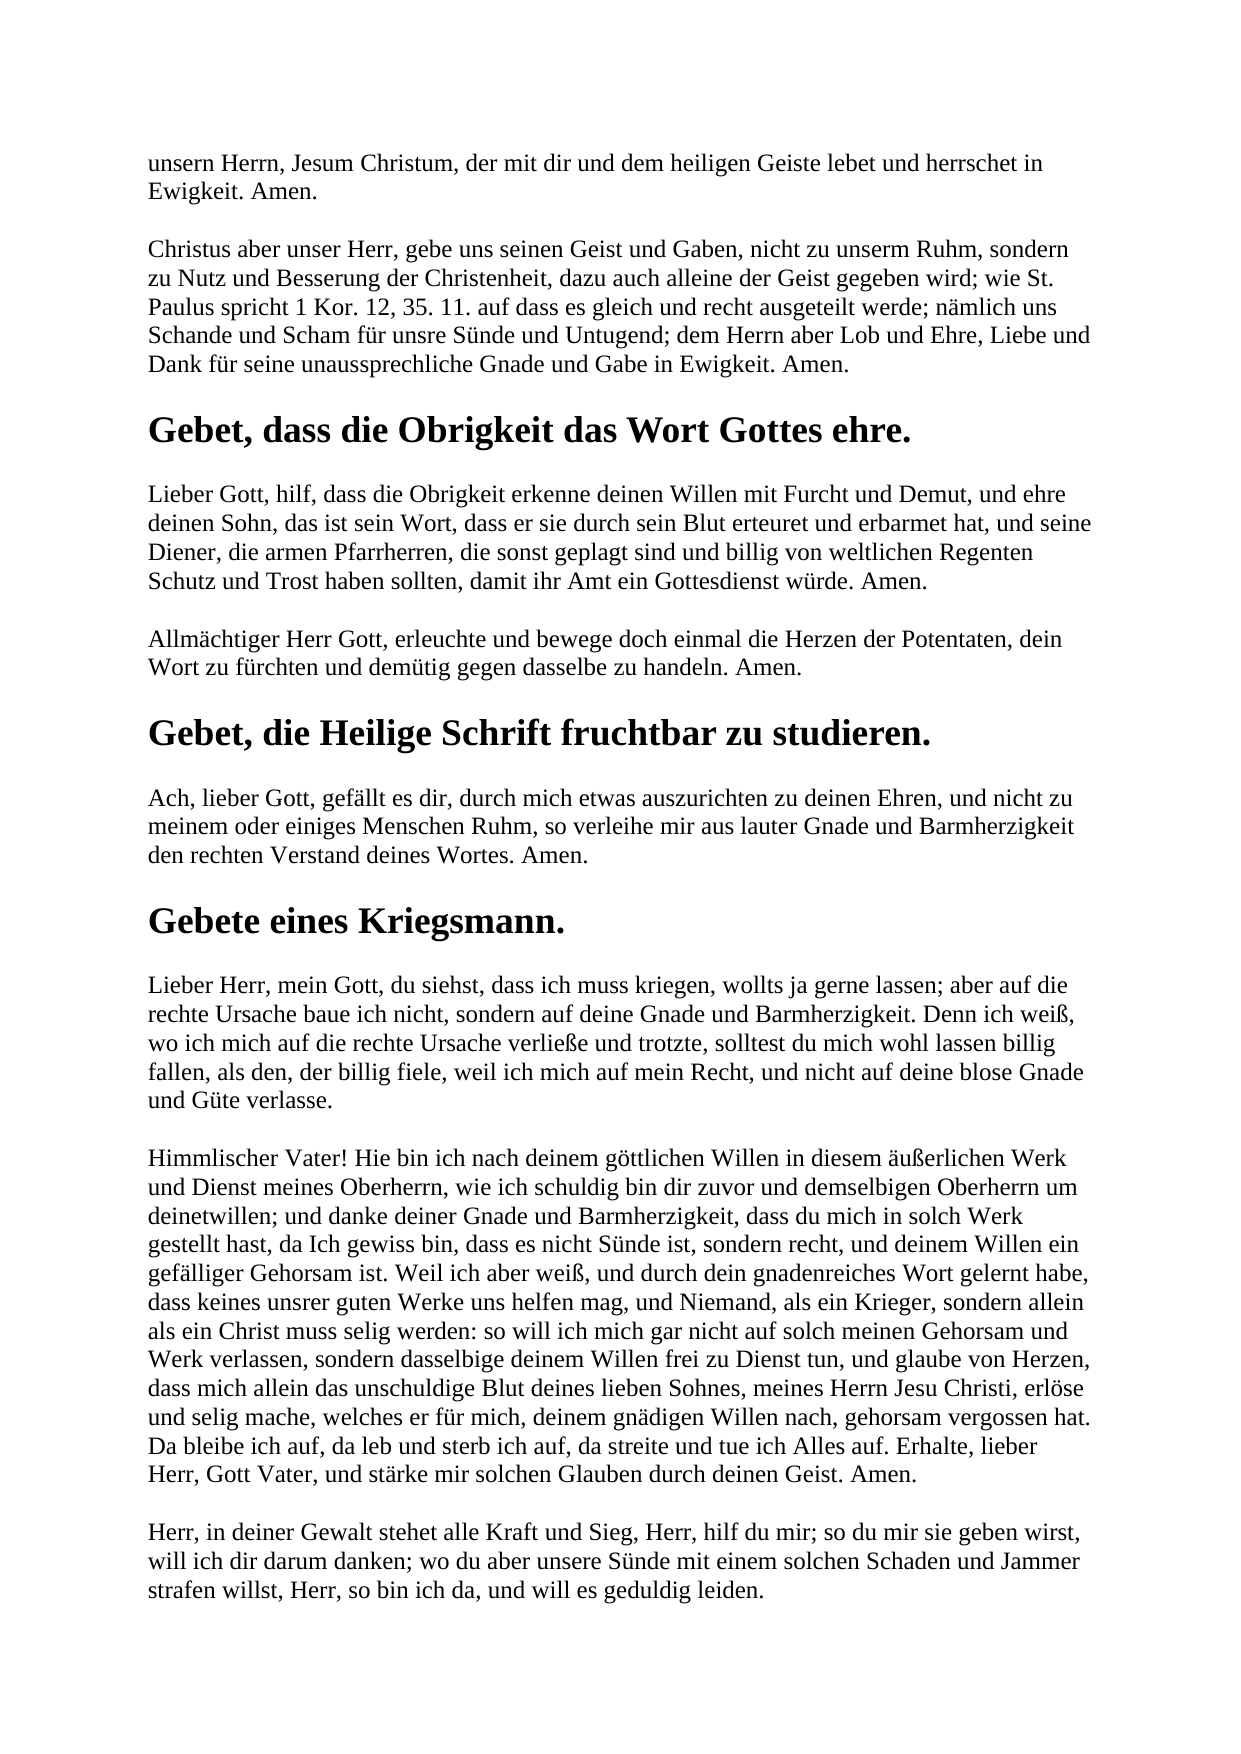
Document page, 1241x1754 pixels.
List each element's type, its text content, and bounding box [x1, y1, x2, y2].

text Allmächtiger Herr Gott, erleuchte und bewege doch einmal die Herzen der Potentaten, dein Wort zu fürchten und demütig gegen dasselbe zu handeln. Amen. [148, 624, 1093, 681]
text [148, 148, 1093, 205]
subtitle Gebet, die Heilige Schrift fruchtbar zu studieren. [148, 710, 1093, 753]
text Herr, in deiner Gewalt stehet alle Kraft und Sieg, Herr, hilf du mir; so du mir sie geben wirst, will ich dir darum danken; wo du aber unsere Sünde mit einem solchen Schaden und Jammer strafen willst, Herr, so bin ich da, und will es geduldig leiden. [148, 1517, 1093, 1604]
text Lieber Gott, hilf, dass die Obrigkeit erkenne deinen Willen mit Furcht und Demut, und ehre deinen Sohn, das ist sein Wort, dass er sie durch sein Blut erteuret und erbarmet hat, und seine Diener, die armen Pfarrherren, die sonst geplagt sind und billig von weltlichen Regenten Schutz und Trost haben sollten, damit ihr Amt ein Gottesdienst würde. Amen. [148, 479, 1093, 594]
subtitle Gebete eines Kriegsmann. [148, 898, 1093, 941]
text Christus aber unser Herr, gebe uns seinen Geist und Gaben, nicht zu unserm Ruhm, sondern zu Nutz und Besserung der Christenheit, dazu auch alleine der Geist gegeben wird; wie St. Paulus spricht 1 Kor. 12, 35. 11. auf dass es gleich und recht ausgeteilt werde; nämlich uns Schande und Scham für unsre Sünde und Untugend; dem Herrn aber Lob und Ehre, Liebe und Dank für seine unaussprechliche Gnade und Gabe in Ewigkeit. Amen. [148, 234, 1093, 378]
text Himmlischer Vater! Hie bin ich nach deinem göttlichen Willen in diesem äußerlichen Werk und Dienst meines Oberherrn, wie ich schuldig bin dir zuvor und demselbigen Oberherrn um deinetwillen; und danke deiner Gnade und Barmherzigkeit, dass du mich in solch Werk gestellt hast, da Ich gewiss bin, dass es nicht Sünde ist, sondern recht, und deinem Willen ein gefälliger Gehorsam ist. Weil ich aber weiß, und durch dein gnadenreiches Wort gelernt habe, dass keines unsrer guten Werke uns helfen mag, und Niemand, als ein Krieger, sondern allein als ein Christ muss selig werden: so will ich mich gar nicht auf solch meinen Gehorsam und Werk verlassen, sondern dasselbige deinem Willen frei zu Dienst tun, und glaube von Herzen, dass mich allein das unschuldige Blut deines lieben Sohnes, meines Herrn Jesu Christi, erlöse und selig mache, welches er für mich, deinem gnädigen Willen nach, gehorsam vergossen hat. Da bleibe ich auf, da leb und sterb ich auf, da streite und tue ich Alles auf. Erhalte, lieber Herr, Gott Vater, und stärke mir solchen Glauben durch deinen Geist. Amen. [148, 1143, 1093, 1488]
subtitle Gebet, dass die Obrigkeit das Wort Gottes ehre. [148, 407, 1093, 450]
text Lieber Herr, mein Gott, du siehst, dass ich muss kriegen, wollts ja gerne lassen; aber auf die rechte Ursache baue ich nicht, sondern auf deine Gnade und Barmherzigkeit. Denn ich weiß, wo ich mich auf die rechte Ursache verließe und trotzte, solltest du mich wohl lassen billig fallen, als den, der billig fiele, weil ich mich auf mein Recht, und nicht auf deine blose Gnade und Güte verlasse. [148, 970, 1093, 1114]
text Ach, lieber Gott, gefällt es dir, durch mich etwas auszurichten zu deinen Ehren, und nicht zu meinem oder einiges Menschen Ruhm, so verleihe mir aus lauter Gnade und Barmherzigkeit den rechten Verstand deines Wortes. Amen. [148, 783, 1093, 869]
